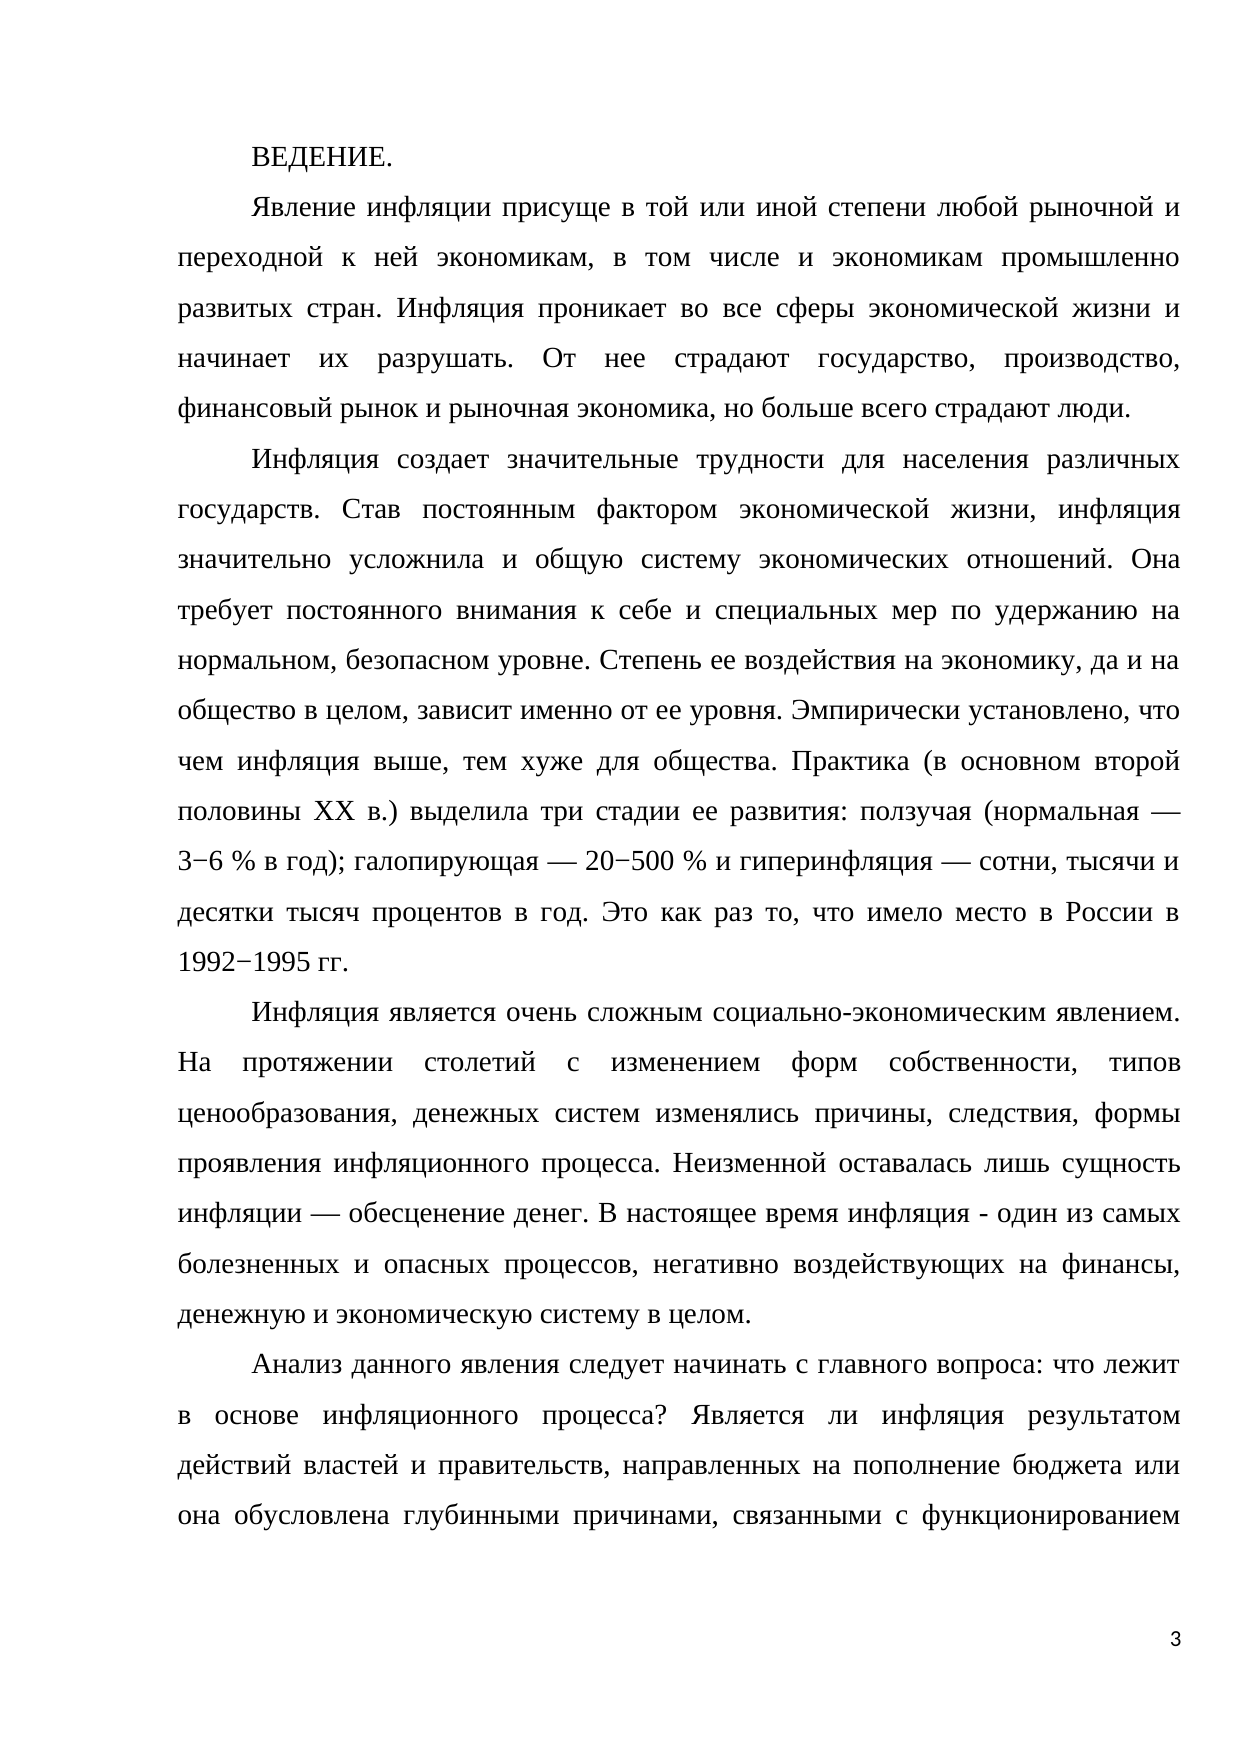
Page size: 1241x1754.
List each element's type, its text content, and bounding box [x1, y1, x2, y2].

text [177, 1346, 1181, 1531]
text Инфляция создает значительные трудности для населения различных государств. Став постоянным фактором экономической жизни, инфляция значительно усложнила и общую систему экономических отношений. Она требует постоянного внимания к себе и специальных мер по удержанию на нормальном, безопасном уровне. Степень ее воздействия на экономику, да и на общество в целом, зависит именно от ее уровня. Эмпирически установлено, что чем инфляция выше, тем хуже для общества. Практика (в основном второй половины XX в.) выделила три стадии ее развития: ползучая (нормальная — 3−6 % в год); галопирующая — 20−500 % и гиперинфляция — сотни, тысячи и десятки тысяч процентов в год. Это как раз то, что имело место в России в 1992−1995 гг. [177, 441, 1181, 977]
text Инфляция является очень сложным социально-экономическим явлением. На протяжении столетий с изменением форм собственности, типов ценообразования, денежных систем изменялись причины, следствия, формы проявления инфляционного процесса. Неизменной оставалась лишь сущность инфляции — обесценение денег. В настоящее время инфляция - один из самых болезненных и опасных процессов, негативно воздействующих на финансы, денежную и экономическую систему в целом. [177, 994, 1182, 1330]
text Явление инфляции присуще в той или иной степени любой рыночной и переходной к ней экономикам, в том числе и экономикам промышленно развитых стран. Инфляция проникает во все сферы экономической жизни и начинает их разрушать. От нее страдают государство, производство, финансовый рынок и рыночная экономика, но больше всего страдают люди. [177, 189, 1181, 424]
text ВЕДЕНИЕ. [177, 139, 1181, 172]
